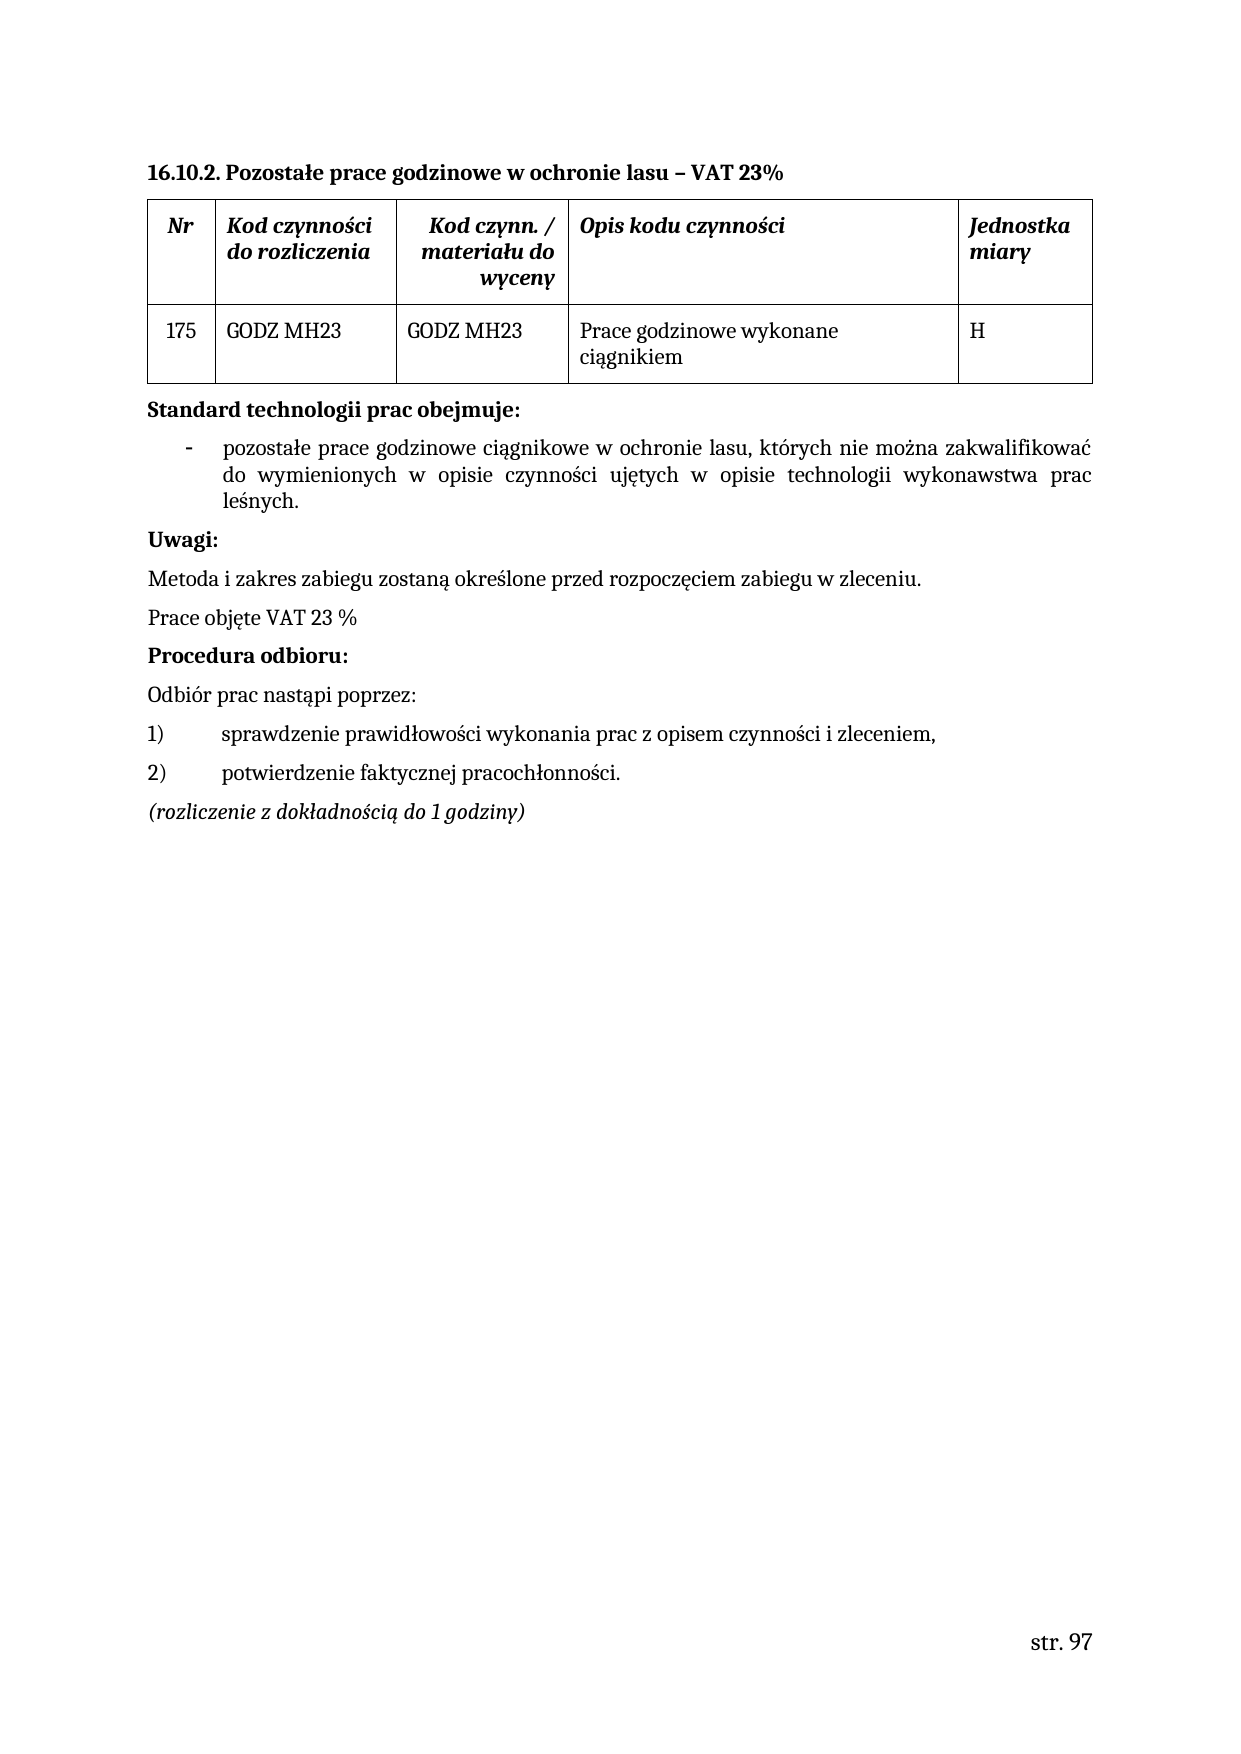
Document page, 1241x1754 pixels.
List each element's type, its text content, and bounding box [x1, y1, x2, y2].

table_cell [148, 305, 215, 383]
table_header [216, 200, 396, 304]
text (rozliczenie z dokładnością do 1 godziny) [148, 799, 1093, 825]
text Procedura odbioru: [148, 643, 1093, 670]
text 2) potwierdzenie faktycznej pracochłonności. [148, 760, 1093, 786]
list pozostałe prace godzinowe ciągnikowe w ochronie lasu, których nie można zakwalifikować do wymienionych w opisie czynności ujętych w opisie technologii wykonawstwa prac leśnych. [185, 435, 1093, 514]
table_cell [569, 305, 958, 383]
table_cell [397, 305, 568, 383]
text 16.10.2. Pozostałe prace godzinowe w ochronie lasu – VAT 23% [148, 160, 1093, 186]
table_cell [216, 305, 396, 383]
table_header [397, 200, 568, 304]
text 1) sprawdzenie prawidłowości wykonania prac z opisem czynności i zleceniem, [148, 721, 1093, 747]
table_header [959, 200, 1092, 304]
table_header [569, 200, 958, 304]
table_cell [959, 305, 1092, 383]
text Prace objęte VAT 23 % [148, 604, 1093, 631]
text Standard technologii prac obejmuje: [148, 396, 1093, 423]
text Odbiór prac nastąpi poprzez: [148, 682, 1093, 708]
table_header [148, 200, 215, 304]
text Metoda i zakres zabiegu zostaną określone przed rozpoczęciem zabiegu w zleceniu. [148, 566, 1093, 592]
text Uwagi: [148, 527, 1093, 553]
